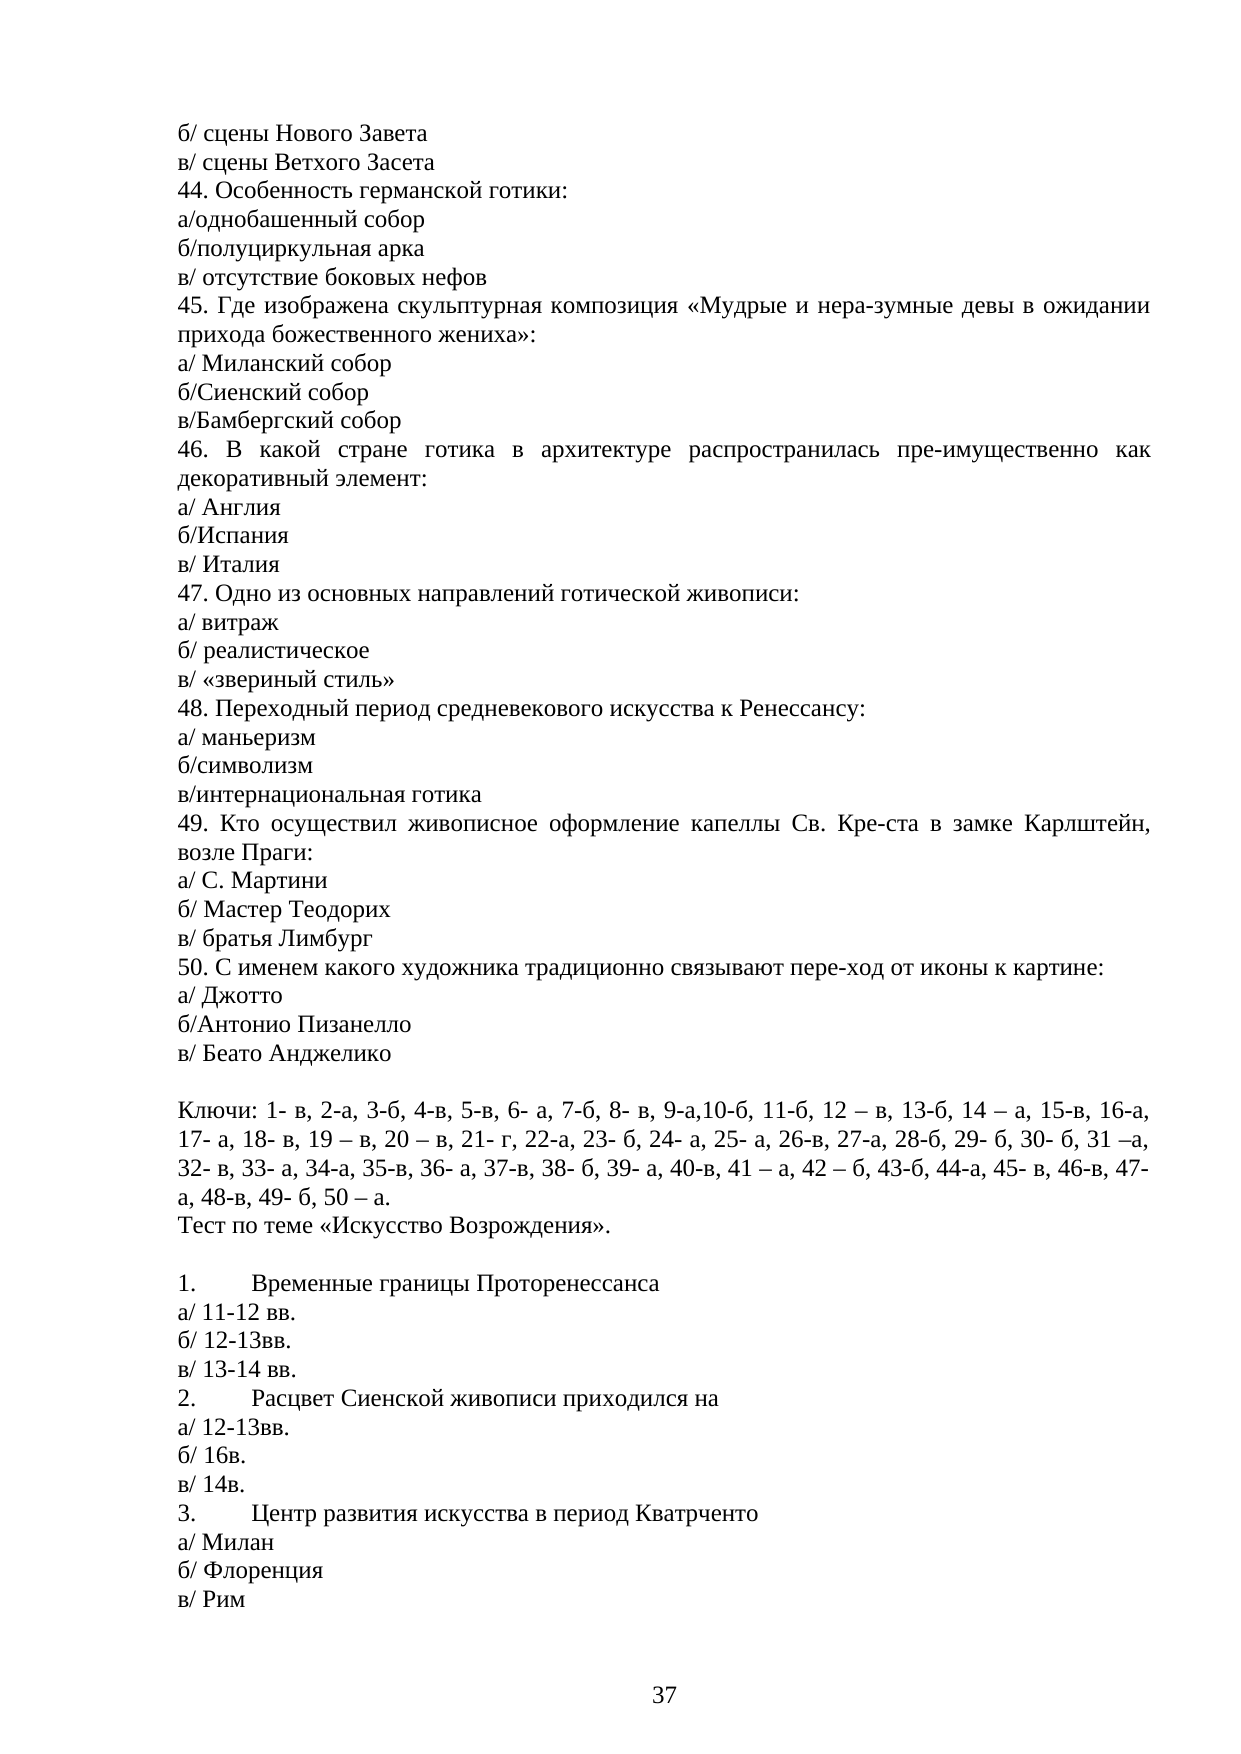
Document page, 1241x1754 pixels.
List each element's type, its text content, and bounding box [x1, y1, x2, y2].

text б/ Флоренция [177, 1556, 1152, 1584]
text 44. Особенность германской готики: [177, 176, 1152, 204]
text в/ «звериный стиль» [177, 664, 1152, 693]
text а/ С. Мартини [177, 866, 1152, 894]
text в/интернациональная готика [177, 779, 1152, 808]
text в/ отсутствие боковых нефов [177, 262, 1152, 291]
text 48. Переходный период средневекового искусства к Ренессансу: [177, 693, 1152, 722]
text в/Бамбергский собор [177, 406, 1152, 434]
text а/ витраж [177, 607, 1152, 636]
text в/ Беато Анджелико [177, 1038, 1152, 1067]
text 2. Расцвет Сиенской живописи приходился на [177, 1383, 1152, 1412]
text в/ Рим [177, 1584, 1152, 1613]
text б/символизм [177, 751, 1152, 779]
text 46. В какой стране готика в архитектуре распространилась пре-имущественно как декоративный элемент: [177, 434, 1152, 492]
text 50. С именем какого художника традиционно связывают пере-ход от иконы к картине: [177, 952, 1152, 981]
text а/ Джотто [177, 981, 1152, 1009]
text а/ Миланский собор [177, 348, 1152, 377]
text в/ 13-14 вв. [177, 1354, 1152, 1383]
text 47. Одно из основных направлений готической живописи: [177, 578, 1152, 607]
text б/ реалистическое [177, 636, 1152, 664]
text 45. Где изображена скульптурная композиция «Мудрые и нера-зумные девы в ожидании прихода божественного жениха»: [177, 291, 1152, 348]
text в/ Италия [177, 549, 1152, 578]
text б/Испания [177, 521, 1152, 549]
text б/ Мастер Теодорих [177, 894, 1152, 923]
text б/ сцены Нового Завета [177, 118, 1152, 147]
text в/ сцены Ветхого Засета [177, 147, 1152, 176]
text б/полуциркульная арка [177, 233, 1152, 262]
text а/ Милан [177, 1527, 1152, 1556]
text б/Антонио Пизанелло [177, 1009, 1152, 1038]
text Тест по теме «Искусство Возрождения». [177, 1211, 1152, 1239]
text б/ 12-13вв. [177, 1326, 1152, 1354]
text а/ Англия [177, 492, 1152, 521]
text 1. Временные границы Проторенессанса [177, 1268, 1152, 1297]
text б/Сиенский собор [177, 377, 1152, 406]
text 3. Центр развития искусства в период Кватрченто [177, 1498, 1152, 1527]
text а/ 12-13вв. [177, 1412, 1152, 1441]
text в/ 14в. [177, 1469, 1152, 1498]
text Ключи: 1- в, 2-а, 3-б, 4-в, 5-в, 6- а, 7-б, 8- в, 9-а,10-б, 11-б, 12 – в, 13-б, 14 – а, 15-в, 16-а, 17- а, 18- в, 19 – в, 20 – в, 21- г, 22-а, 23- б, 24- а, 25- а, 26-в, 27-а, 28-б, 29- б, 30- б, 31 –а, 32- в, 33- а, 34-а, 35-в, 36- а, 37-в, 38- б, 39- а, 40-в, 41 – а, 42 – б, 43-б, 44-а, 45- в, 46-в, 47-а, 48-в, 49- б, 50 – а. [177, 1096, 1152, 1211]
text в/ братья Лимбург [177, 923, 1152, 952]
text б/ 16в. [177, 1441, 1152, 1469]
text 49. Кто осуществил живописное оформление капеллы Св. Кре-ста в замке Карлштейн, возле Праги: [177, 808, 1152, 866]
text а/однобашенный собор [177, 204, 1152, 233]
text а/ маньеризм [177, 722, 1152, 751]
text а/ 11-12 вв. [177, 1297, 1152, 1326]
